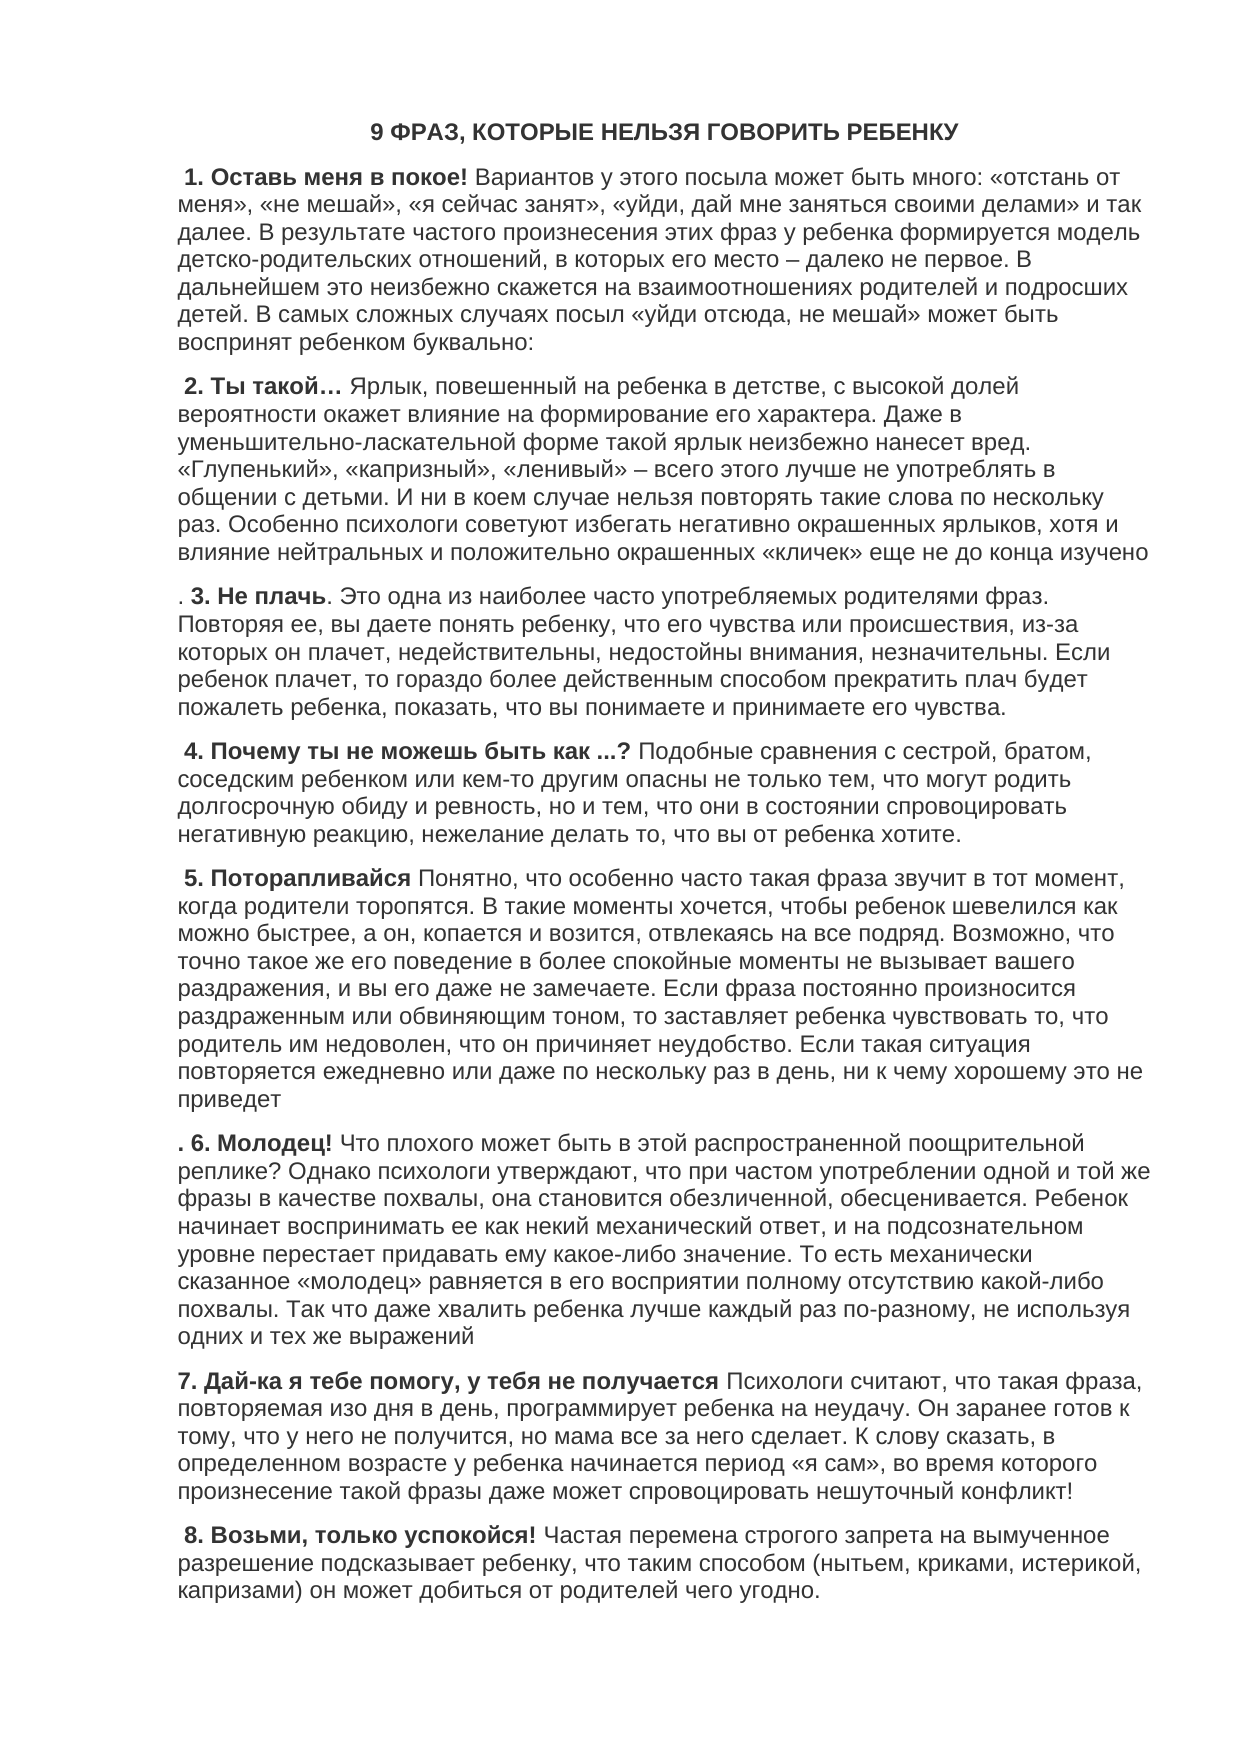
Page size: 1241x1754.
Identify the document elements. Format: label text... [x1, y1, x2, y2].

text 4. Почему ты не можешь быть как ...? Подобные сравнения с сестрой, братом, соседским ребенком или кем-то другим опасны не только тем, что могут родить долгосрочную обиду и ревность, но и тем, что они в состоянии спровоцировать негативную реакцию, нежелание делать то, что вы от ребенка хотите. [177, 737, 1152, 847]
text 2. Ты такой… Ярлык, повешенный на ребенка в детстве, с высокой долей вероятности окажет влияние на формирование его характера. Даже в уменьшительно-ласкательной форме такой ярлык неизбежно нанесет вред. «Глупенький», «капризный», «ленивый» – всего этого лучше не употреблять в общении с детьми. И ни в коем случае нельзя повторять такие слова по нескольку раз. Особенно психологи советуют избегать негативно окрашенных ярлыков, хотя и влияние нейтральных и положительно окрашенных «кличек» еще не до конца изучено [177, 372, 1152, 566]
text 8. Возьми, только успокойся! Частая перемена строгого запрета на вымученное разрешение подсказывает ребенку, что таким способом (нытьем, криками, истерикой, капризами) он может добиться от родителей чего угодно. [177, 1521, 1152, 1604]
text . 3. Не плачь. Это одна из наиболее часто употребляемых родителями фраз. Повторяя ее, вы даете понять ребенку, что его чувства или происшествия, из-за которых он плачет, недействительны, недостойны внимания, незначительны. Если ребенок плачет, то гораздо более действенным способом прекратить плач будет пожалеть ребенка, показать, что вы понимаете и принимаете его чувства. [177, 582, 1152, 720]
text 9 ФРАЗ, КОТОРЫЕ НЕЛЬЗЯ ГОВОРИТЬ РЕБЕНКУ [177, 118, 1152, 146]
text . 6. Молодец! Что плохого может быть в этой распространенной поощрительной реплике? Однако психологи утверждают, что при частом употреблении одной и той же фразы в качестве похвалы, она становится обезличенной, обесценивается. Ребенок начинает воспринимать ее как некий механический ответ, и на подсознательном уровне перестает придавать ему какое-либо значение. То есть механически сказанное «молодец» равняется в его восприятии полному отсутствию какой-либо похвалы. Так что даже хвалить ребенка лучше каждый раз по-разному, не используя одних и тех же выражений [177, 1129, 1152, 1350]
text 5. Поторапливайся Понятно, что особенно часто такая фраза звучит в тот момент, когда родители торопятся. В такие моменты хочется, чтобы ребенок шевелился как можно быстрее, а он, копается и возится, отвлекаясь на все подряд. Возможно, что точно такое же его поведение в более спокойные моменты не вызывает вашего раздражения, и вы его даже не замечаете. Если фраза постоянно произносится раздраженным или обвиняющим тоном, то заставляет ребенка чувствовать то, что родитель им недоволен, что он причиняет неудобство. Если такая ситуация повторяется ежедневно или даже по нескольку раз в день, ни к чему хорошему это не приведет [177, 864, 1152, 1112]
text 1. Оставь меня в покое! Вариантов у этого посыла может быть много: «отстань от меня», «не мешай», «я сейчас занят», «уйди, дай мне заняться своими делами» и так далее. В результате частого произнесения этих фраз у ребенка формируется модель детско-родительских отношений, в которых его место – далеко не первое. В дальнейшем это неизбежно скажется на взаимоотношениях родителей и подросших детей. В самых сложных случаях посыл «уйди отсюда, не мешай» может быть воспринят ребенком буквально: [177, 162, 1152, 356]
text 7. Дай-ка я тебе помогу, у тебя не получается Психологи считают, что такая фраза, повторяемая изо дня в день, программирует ребенка на неудачу. Он заранее готов к тому, что у него не получится, но мама все за него сделает. К слову сказать, в определенном возрасте у ребенка начинается период «я сам», во время которого произнесение такой фразы даже может спровоцировать нешуточный конфликт! [177, 1367, 1152, 1504]
